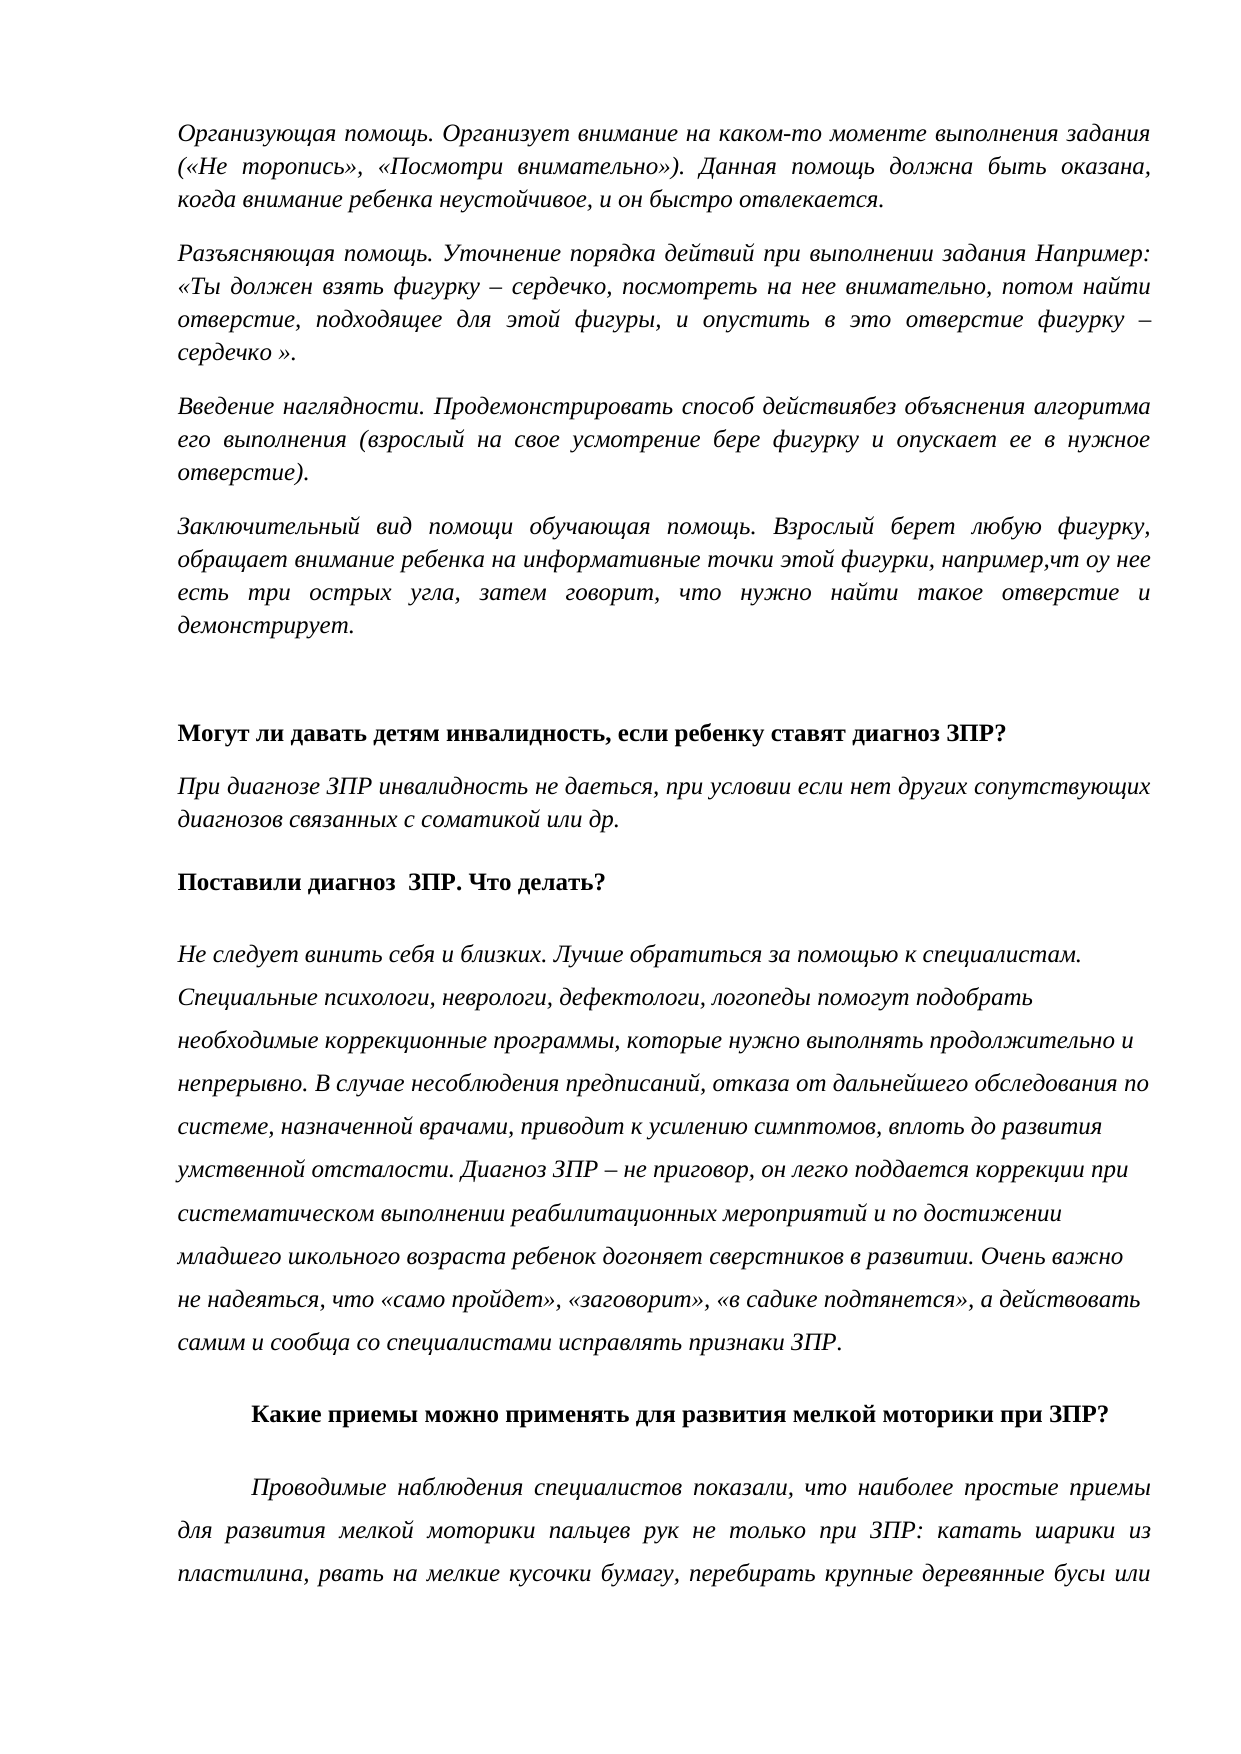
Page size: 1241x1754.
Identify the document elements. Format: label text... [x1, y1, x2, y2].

text Поставили диагноз ЗПР. Что делать? [177, 867, 1152, 895]
text Какие приемы можно применять для развития мелкой моторики при ЗПР? [177, 1399, 1152, 1428]
text Не следует винить себя и близких. Лучше обратиться за помощью к специалистам. Специальные психологи, неврологи, дефектологи, логопеды помогут подобрать необходимые коррекционные программы, которые нужно выполнять продолжительно и непрерывно. В случае несоблюдения предписаний, отказа от дальнейшего обследования по системе, назначенной врачами, приводит к усилению симптомов, вплоть до развития умственной отсталости. Диагноз ЗПР – не приговор, он легко поддается коррекции при систематическом выполнении реабилитационных мероприятий и по достижении младшего школьного возраста ребенок догоняет сверстников в развитии. Очень важно не надеяться, что «само пройдет», «заговорит», «в садике подтянется», а действовать самим и сообща со специалистами исправлять признаки ЗПР. [177, 939, 1152, 1356]
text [177, 1472, 1152, 1587]
text Введение наглядности. Продемонстрировать способ действиябез объяснения алгоритма его выполнения (взрослый на свое усмотрение бере фигурку и опускает ее в нужное отверстие). [177, 391, 1152, 486]
text При диагнозе ЗПР инвалидность не даеться, при условии если нет других сопутствующих диагнозов связанных с соматикой или др. [177, 771, 1152, 833]
text Заключительный вид помощи обучающая помощь. Взрослый берет любую фигурку, обращает внимание ребенка на информативные точки этой фигурки, например,чт оу нее есть три острых угла, затем говорит, что нужно найти такое отверстие и демонстрирует. [177, 511, 1152, 639]
text Организующая помощь. Организует внимание на каком-то моменте выполнения задания («Не торопись», «Посмотри внимательно»). Данная помощь должна быть оказана, когда внимание ребенка неустойчивое, и он быстро отвлекается. [177, 118, 1152, 213]
text Могут ли давать детям инвалидность, если ребенку ставят диагноз ЗПР? [177, 718, 1152, 746]
text Разъясняющая помощь. Уточнение порядка дейтвий при выполнении задания Например: «Ты должен взять фигурку – сердечко, посмотреть на нее внимательно, потом найти отверстие, подходящее для этой фигуры, и опустить в это отверстие фигурку – сердечко ». [177, 238, 1152, 366]
